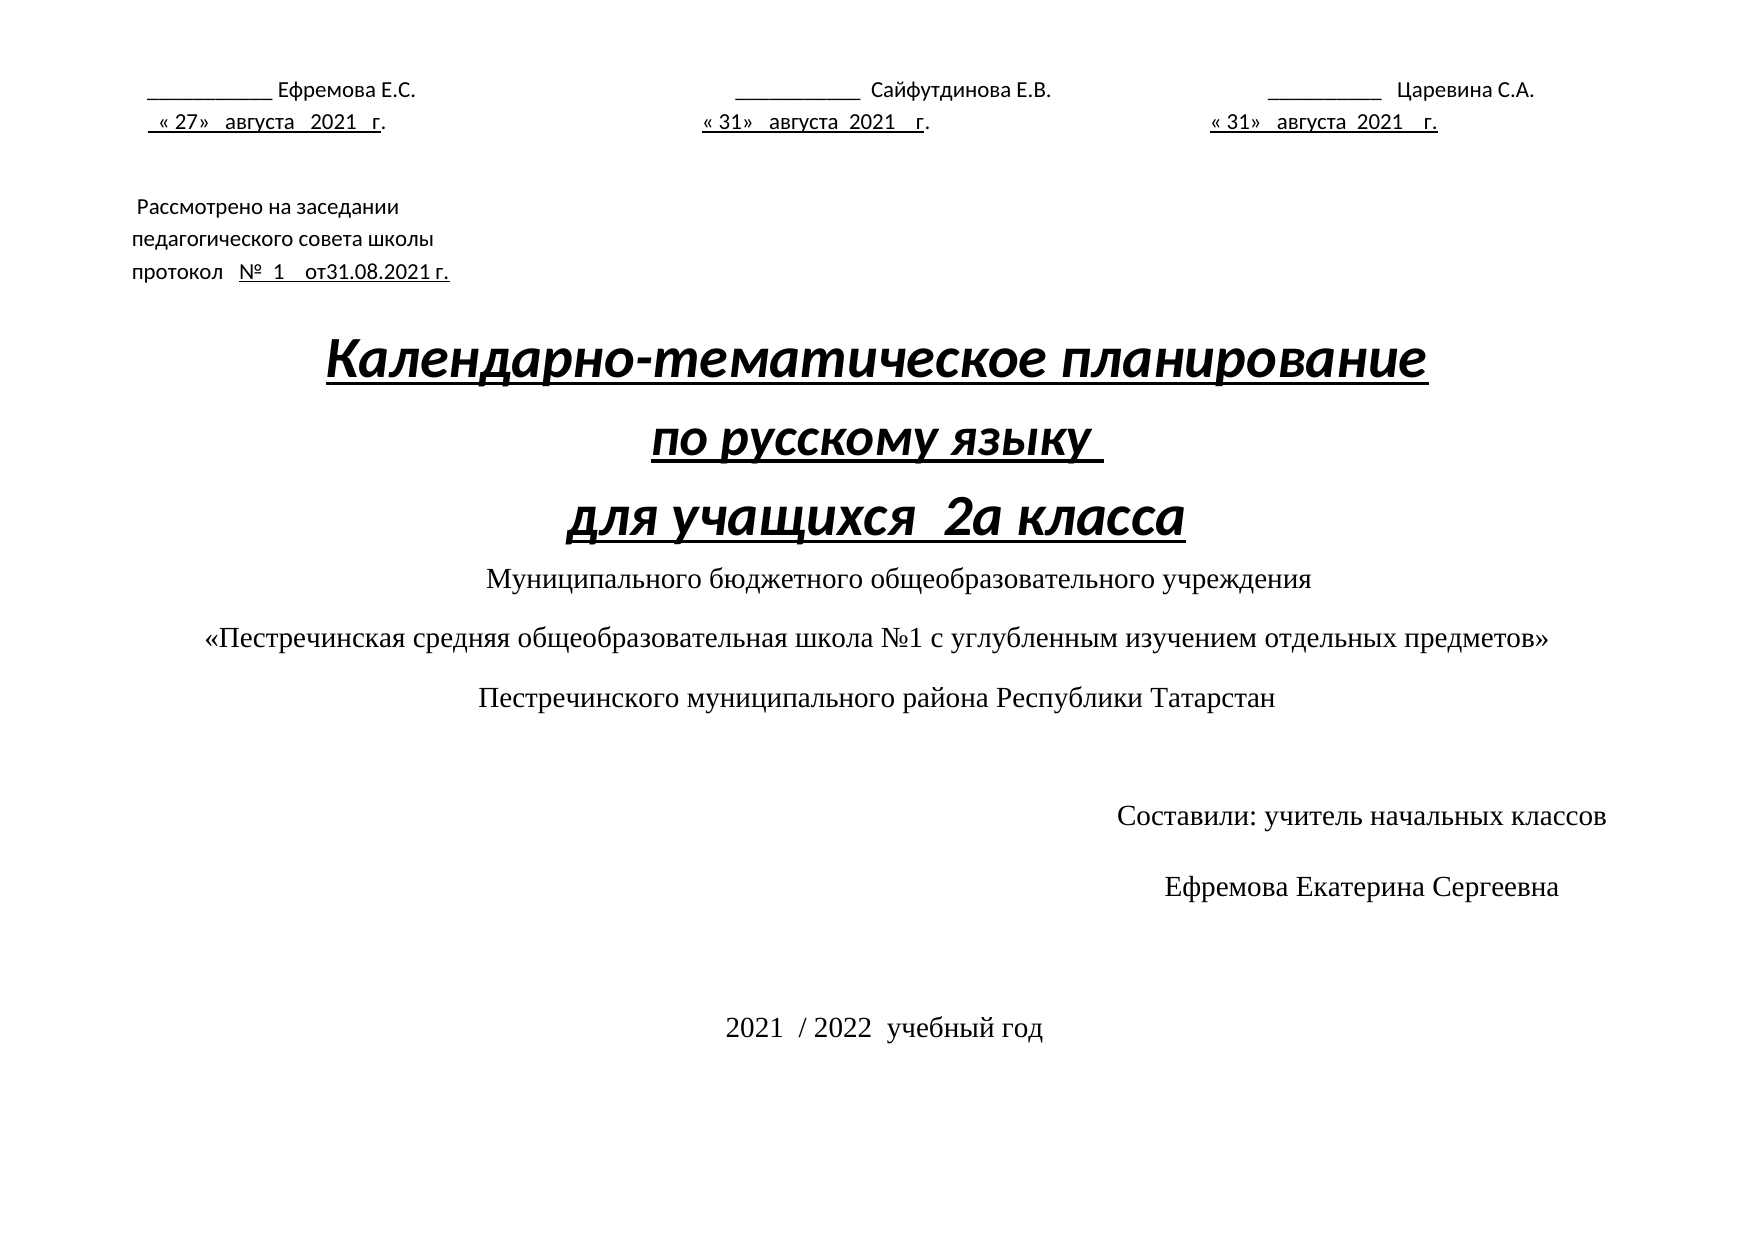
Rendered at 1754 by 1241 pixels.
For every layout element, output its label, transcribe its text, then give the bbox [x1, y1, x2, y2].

text Календарно-тематическое планирование [75, 321, 1679, 392]
text ___________ Ефремова Е.С. ___________ Сайфутдинова Е.В. __________ Царевина С.А. [75, 75, 1679, 103]
text Рассмотрено на заседании [75, 192, 1679, 220]
text 2021 / 2022 учебный год [75, 1011, 1679, 1044]
text «Пестречинская средняя общеобразовательная школа №1 с углубленным изучением отдельных предметов» [75, 620, 1679, 654]
text Составили: учитель начальных классов [75, 798, 1679, 832]
text по русскому языку [75, 403, 1679, 469]
text протокол № 1 от31.08.2021 г. [75, 257, 1679, 285]
text « 27» августа 2021 г. « 31» августа 2021 г. « 31» августа 2021 г. [75, 107, 1679, 135]
text Пестречинского муниципального района Республики Татарстан [75, 680, 1679, 713]
text Муниципального бюджетного общеобразовательного учреждения [75, 561, 1679, 594]
text для учащихся 2а класса [75, 479, 1679, 550]
text Ефремова Екатерина Сергеевна [75, 869, 1679, 903]
text педагогического совета школы [75, 224, 1679, 253]
